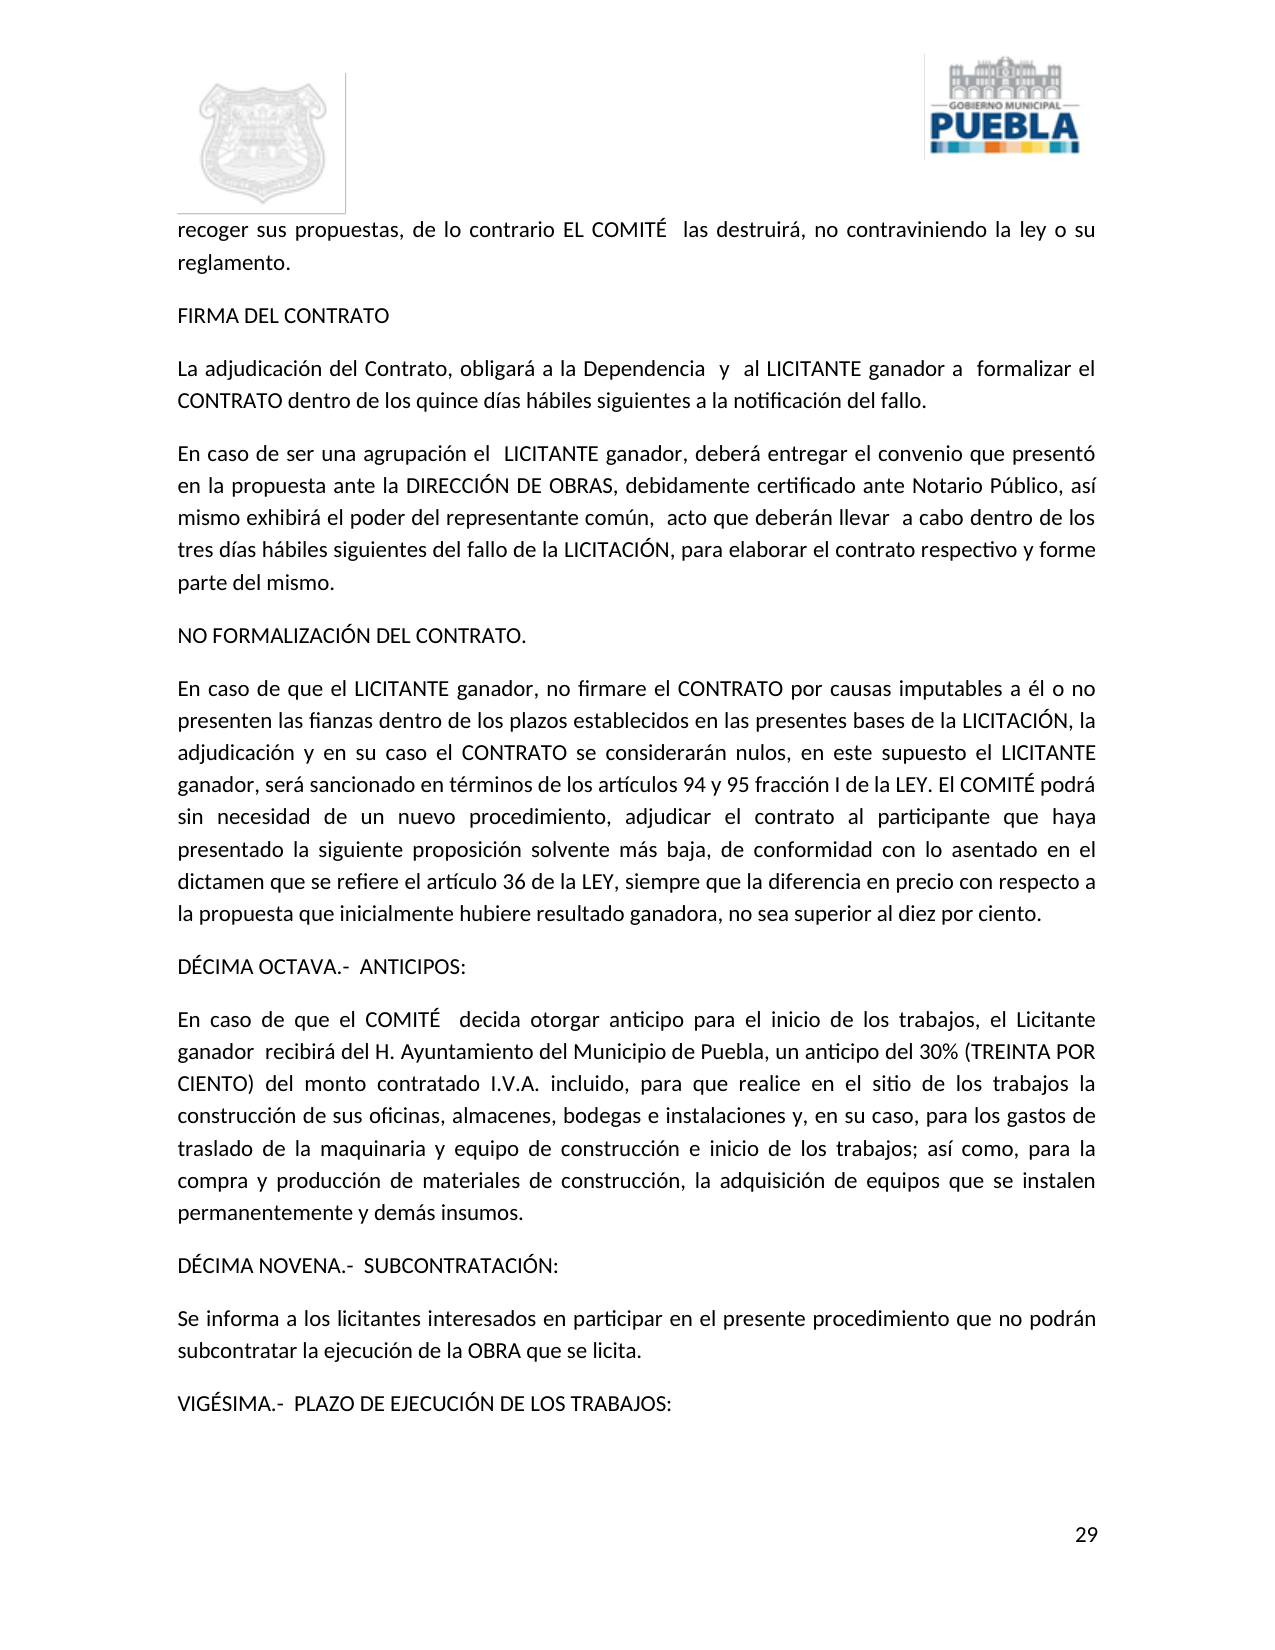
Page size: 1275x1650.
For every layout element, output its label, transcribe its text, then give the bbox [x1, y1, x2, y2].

text DÉCIMA OCTAVA.- ANTICIPOS: [177, 952, 1098, 980]
picture [177, 73, 348, 216]
text VIGÉSIMA.- PLAZO DE EJECUCIÓN DE LOS TRABAJOS: [177, 1389, 1098, 1417]
text En caso de que el COMITÉ decida otorgar anticipo para el inicio de los trabajos, el Licitante ganador recibirá del H. Ayuntamiento del Municipio de Puebla, un anticipo del 30% (TREINTA POR CIENTO) del monto contratado I.V.A. incluido, para que realice en el sitio de los trabajos la construcción de sus oficinas, almacenes, bodegas e instalaciones y, en su caso, para los gastos de traslado de la maquinaria y equipo de construcción e inicio de los trabajos; así como, para la compra y producción de materiales de construcción, la adquisición de equipos que se instalen permanentemente y demás insumos. [177, 1005, 1098, 1226]
text DÉCIMA NOVENA.- SUBCONTRATACIÓN: [177, 1251, 1098, 1279]
picture [923, 54, 1086, 160]
text Se informa a los licitantes interesados en participar en el presente procedimiento que no podrán subcontratar la ejecución de la OBRA que se licita. [177, 1304, 1098, 1364]
text FIRMA DEL CONTRATO [177, 301, 1098, 329]
text NO FORMALIZACIÓN DEL CONTRATO. [177, 621, 1098, 649]
text La adjudicación del Contrato, obligará a la Dependencia y al LICITANTE ganador a formalizar el CONTRATO dentro de los quince días hábiles siguientes a la notificación del fallo. [177, 354, 1098, 414]
text En caso de que el LICITANTE ganador, no firmare el CONTRATO por causas imputables a él o no presenten las fianzas dentro de los plazos establecidos en las presentes bases de la LICITACIÓN, la adjudicación y en su caso el CONTRATO se considerarán nulos, en este supuesto el LICITANTE ganador, será sancionado en términos de los artículos 94 y 95 fracción I de la LEY. El COMITÉ podrá sin necesidad de un nuevo procedimiento, adjudicar el contrato al participante que haya presentado la siguiente proposición solvente más baja, de conformidad con lo asentado en el dictamen que se refiere el artículo 36 de la LEY, siempre que la diferencia en precio con respecto a la propuesta que inicialmente hubiere resultado ganadora, no sea superior al diez por ciento. [177, 674, 1098, 927]
text En caso de ser una agrupación el LICITANTE ganador, deberá entregar el convenio que presentó en la propuesta ante la DIRECCIÓN DE OBRAS, debidamente certificado ante Notario Público, así mismo exhibirá el poder del representante común, acto que deberán llevar a cabo dentro de los tres días hábiles siguientes del fallo de la LICITACIÓN, para elaborar el contrato respectivo y forme parte del mismo. [177, 439, 1098, 596]
